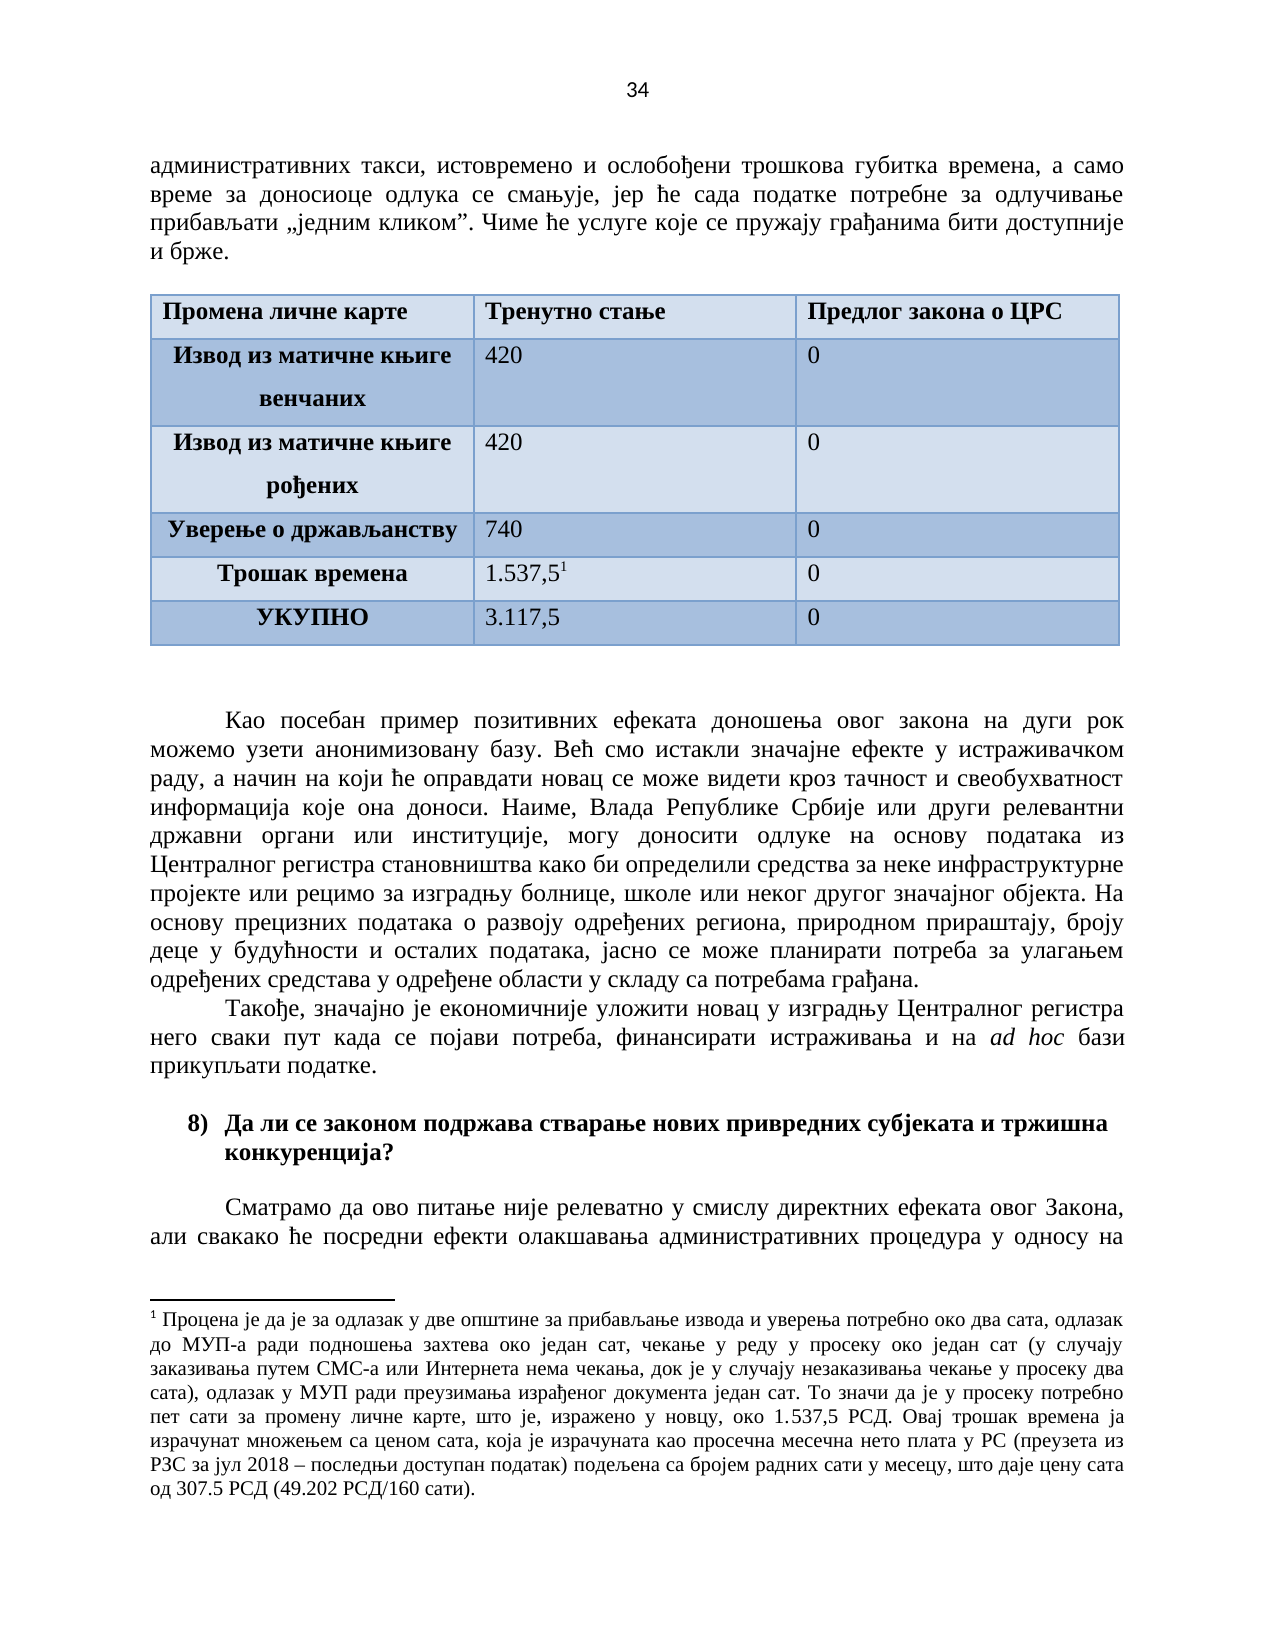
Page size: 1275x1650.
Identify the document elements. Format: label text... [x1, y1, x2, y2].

text Као посебан пример позитивних ефеката доношења овог закона на дуги рок можемо узети анонимизовану базу. Већ смо истакли значајне ефекте у истраживачком раду, а начин на који ће оправдати новац се може видети кроз тачност и свеобухватност информација које она доноси. Наиме, Влада Републике Србије или други релевантни државни органи или институције, могу доносити одлуке на основу података из Централног регистра становништва како би определили средства за неке инфраструктурне пројекте или рецимо за изградњу болнице, школе или неког другог значајног објекта. На основу прецизних података о развоју одређених региона, природном прираштају, броју деце у будућности и осталих података, јасно се може планирати потреба за улагањем одређених средстава у одређене области у складу са потребама грађана. [150, 706, 1125, 993]
table_header Промена личне карте [152, 296, 473, 338]
table_cell 3.117,5 [475, 602, 795, 644]
table_cell 0 [797, 340, 1118, 425]
table_cell 1.537,5 [475, 558, 795, 600]
table_cell УКУПНО [152, 602, 473, 644]
table_cell 0 [797, 558, 1118, 600]
table_cell Извод из матичне књиге венчаних [152, 340, 473, 425]
table_header Предлог закона о ЦРС [797, 296, 1118, 338]
table_cell Трошак времена [152, 558, 473, 600]
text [150, 150, 1125, 265]
table_cell Извод из матичне књиге рођених [152, 427, 473, 512]
subtitle Да ли се законом подржава стварање нових привредних субјеката и тржишна конкуренција? [187, 1108, 1125, 1166]
text Такође, значајно је економичније уложити новац у изградњу Централног регистра него сваки пут када се појави потреба, финансирати истраживања и на ad hoc бази прикупљати податке. [150, 993, 1125, 1079]
table_header Тренутно стање [475, 296, 795, 338]
table_cell 740 [475, 514, 795, 556]
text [150, 1192, 1125, 1249]
table_cell 0 [797, 602, 1118, 644]
table_cell Уверење о држављанству [152, 514, 473, 556]
table_cell 420 [475, 427, 795, 512]
table_cell 0 [797, 427, 1118, 512]
table_cell 420 [475, 340, 795, 425]
table_cell 0 [797, 514, 1118, 556]
